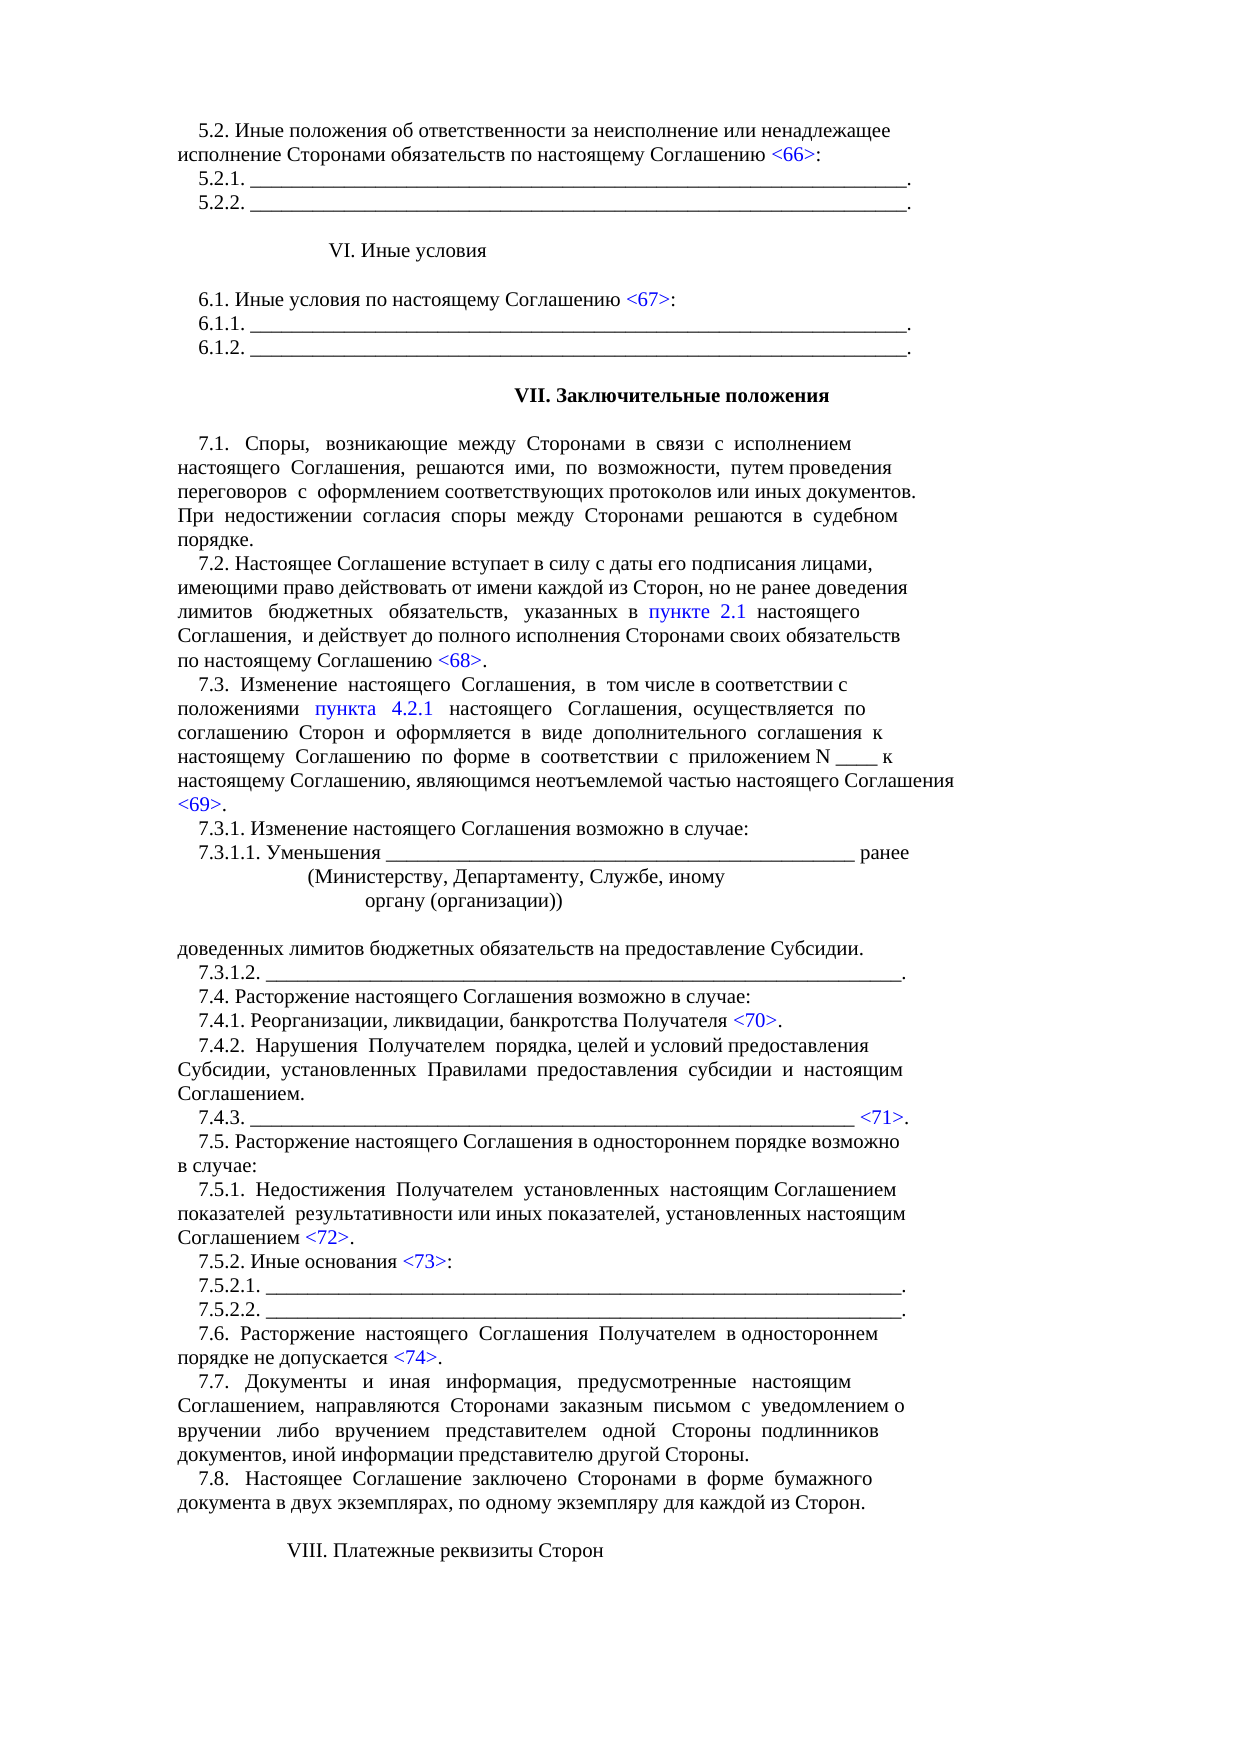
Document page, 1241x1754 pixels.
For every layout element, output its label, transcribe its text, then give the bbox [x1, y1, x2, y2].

text 7.2. Настоящее Соглашение вступает в силу с даты его подписания лицами, [177, 551, 1167, 575]
text 7.5. Расторжение настоящего Соглашения в одностороннем порядке возможно [177, 1129, 1167, 1153]
text 7.3.1.1. Уменьшения _____________________________________________ ранее [177, 840, 1167, 864]
text VI. Иные условия [177, 238, 1167, 262]
text органу (организации)) [177, 888, 1167, 912]
text показателей результативности или иных показателей, установленных настоящим [177, 1201, 1167, 1225]
text 7.3.1.2. _____________________________________________________________. [177, 960, 1167, 984]
text 6.1. Иные условия по настоящему Соглашению <67>: [177, 287, 1167, 311]
text 6.1.2. _______________________________________________________________. [177, 335, 1167, 359]
text При недостижении согласия споры между Сторонами решаются в судебном [177, 503, 1167, 527]
text <69>. [177, 792, 1167, 816]
text Соглашения, и действует до полного исполнения Сторонами своих обязательств [177, 623, 1167, 647]
text соглашению Сторон и оформляется в виде дополнительного соглашения к [177, 720, 1167, 744]
text настоящего Соглашения, решаются ими, по возможности, путем проведения [177, 455, 1167, 479]
text 7.7. Документы и иная информация, предусмотренные настоящим [177, 1369, 1167, 1393]
text 7.5.2. Иные основания <73>: [177, 1249, 1167, 1273]
text 7.8. Настоящее Соглашение заключено Сторонами в форме бумажного [177, 1466, 1167, 1490]
text 7.5.1. Недостижения Получателем установленных настоящим Соглашением [177, 1177, 1167, 1201]
text 7.3. Изменение настоящего Соглашения, в том числе в соответствии с [177, 672, 1167, 696]
text 5.2. Иные положения об ответственности за неисполнение или ненадлежащее [177, 118, 1167, 142]
text настоящему Соглашению, являющимся неотъемлемой частью настоящего Соглашения [177, 768, 1167, 792]
text 5.2.2. _______________________________________________________________. [177, 190, 1167, 214]
text 7.4.2. Нарушения Получателем порядка, целей и условий предоставления [177, 1032, 1167, 1057]
text по настоящему Соглашению <68>. [177, 647, 1167, 672]
text 7.5.2.1. _____________________________________________________________. [177, 1273, 1167, 1297]
text (Министерству, Департаменту, Службе, иному [177, 864, 1167, 888]
text Соглашением, направляются Сторонами заказным письмом с уведомлением о [177, 1393, 1167, 1417]
text 6.1.1. _______________________________________________________________. [177, 311, 1167, 335]
text 7.4.3. __________________________________________________________ <71>. [177, 1105, 1167, 1129]
text 7.4.1. Реорганизации, ликвидации, банкротства Получателя <70>. [177, 1008, 1167, 1032]
text 7.3.1. Изменение настоящего Соглашения возможно в случае: [177, 816, 1167, 840]
text VIII. Платежные реквизиты Сторон [177, 1538, 1167, 1562]
text документов, иной информации представителю другой Стороны. [177, 1442, 1167, 1466]
text порядке. [177, 527, 1167, 551]
text Субсидии, установленных Правилами предоставления субсидии и настоящим [177, 1057, 1167, 1081]
text доведенных лимитов бюджетных обязательств на предоставление Субсидии. [177, 936, 1167, 960]
text вручении либо вручением представителем одной Стороны подлинников [177, 1417, 1167, 1442]
text 7.1. Споры, возникающие между Сторонами в связи с исполнением [177, 431, 1167, 455]
text порядке не допускается <74>. [177, 1345, 1167, 1369]
text Соглашением. [177, 1081, 1167, 1105]
text Соглашением <72>. [177, 1225, 1167, 1249]
text 7.4. Расторжение настоящего Соглашения возможно в случае: [177, 984, 1167, 1008]
text настоящему Соглашению по форме в соответствии с приложением N ____ к [177, 744, 1167, 768]
text исполнение Сторонами обязательств по настоящему Соглашению <66>: [177, 142, 1167, 166]
text положениями пункта 4.2.1 настоящего Соглашения, осуществляется по [177, 696, 1167, 720]
text 7.5.2.2. _____________________________________________________________. [177, 1297, 1167, 1321]
text 7.6. Расторжение настоящего Соглашения Получателем в одностороннем [177, 1321, 1167, 1345]
text 5.2.1. _______________________________________________________________. [177, 166, 1167, 190]
text лимитов бюджетных обязательств, указанных в пункте 2.1 настоящего [177, 599, 1167, 623]
text VII. Заключительные положения [177, 383, 1167, 407]
text имеющими право действовать от имени каждой из Сторон, но не ранее доведения [177, 575, 1167, 599]
text в случае: [177, 1153, 1167, 1177]
text переговоров с оформлением соответствующих протоколов или иных документов. [177, 479, 1167, 503]
text документа в двух экземплярах, по одному экземпляру для каждой из Сторон. [177, 1490, 1167, 1514]
